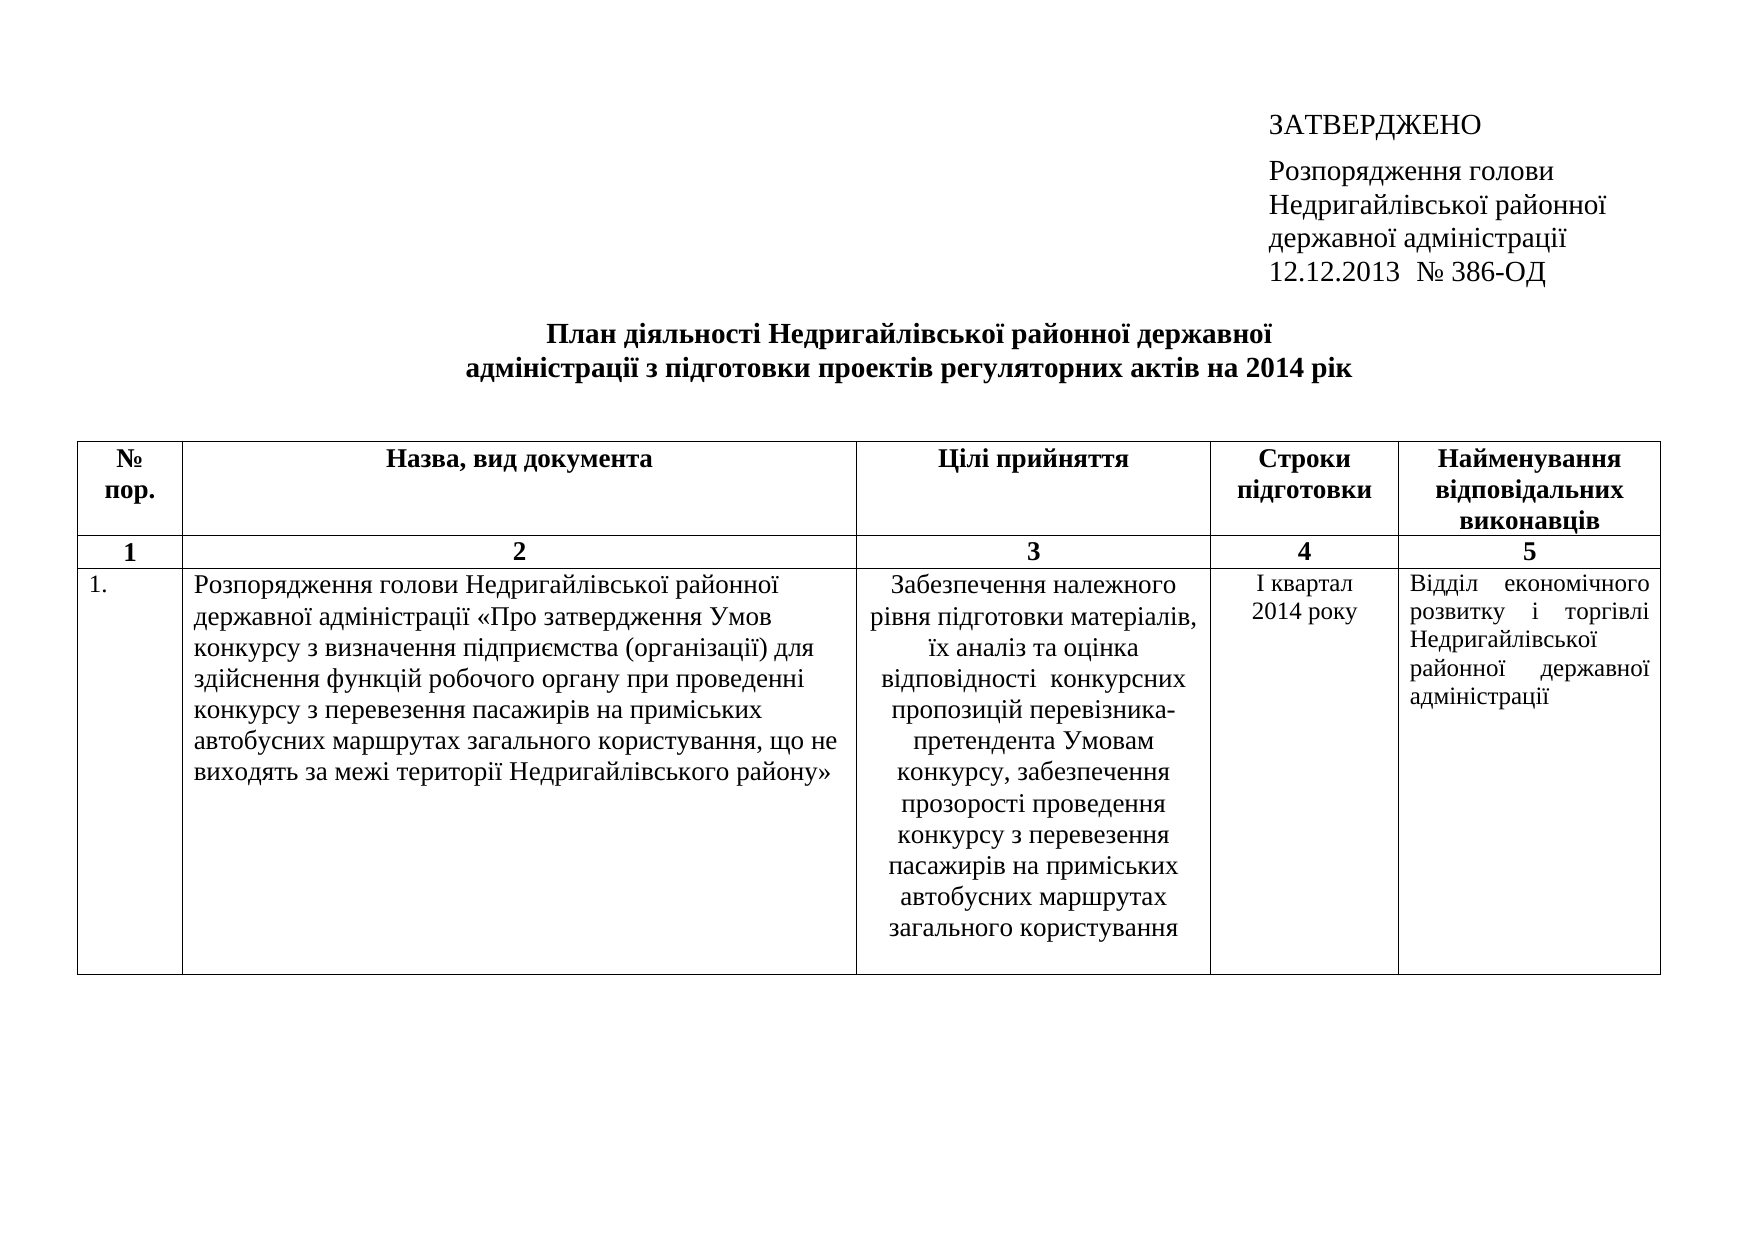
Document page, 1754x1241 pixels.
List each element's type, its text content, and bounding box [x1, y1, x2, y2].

table_header Цілі прийняття [857, 442, 1210, 535]
subtitle адміністрації з підготовки проектів регуляторних актів на 2014 рік [89, 350, 1636, 383]
table_header № пор. [78, 442, 182, 535]
table_cell Забезпечення належного рівня підготовки матеріалів, їх аналіз та оцінка відповідності конкурсних пропозицій перевізника-претендента Умовам конкурсу, забезпечення прозорості проведення конкурсу з перевезення пасажирів на приміських автобусних маршрутах загального користування [857, 569, 1210, 973]
table_cell 3 [857, 536, 1210, 568]
table_cell Розпорядження голови Недригайлівської районної державної адміністрації «Про затвердження Умов конкурсу з визначення підприємства (організації) для здійснення функцій робочого органу при проведенні конкурсу з перевезення пасажирів на приміських автобусних маршрутах загального користування, що не виходять за межі території Недригайлівського району» [183, 569, 856, 973]
table_header Найменування відповідальних виконавців [1399, 442, 1660, 535]
table_cell 4 [1211, 536, 1398, 568]
text Недригайлівської районної [89, 187, 1624, 221]
text Розпорядження голови [89, 153, 1583, 187]
table_header Строки підготовки [1211, 442, 1398, 535]
table_cell 1. [78, 569, 182, 973]
table_cell 5 [1399, 536, 1660, 568]
table_cell 1 [78, 536, 182, 568]
subtitle План діяльності Недригайлівської районної державної [89, 316, 1636, 350]
text ЗАТВЕРДЖЕНО [89, 107, 1583, 141]
text державної адміністрації [89, 221, 1624, 254]
table_cell І квартал 2014 року [1211, 569, 1398, 973]
table_cell 2 [183, 536, 856, 568]
table_header Назва, вид документа [183, 442, 856, 535]
text 12.12.2013 № 386-ОД [89, 254, 1624, 288]
table_cell Відділ економічного розвитку і торгівлі Недригайлівської районної державної адміністрації [1399, 569, 1660, 973]
